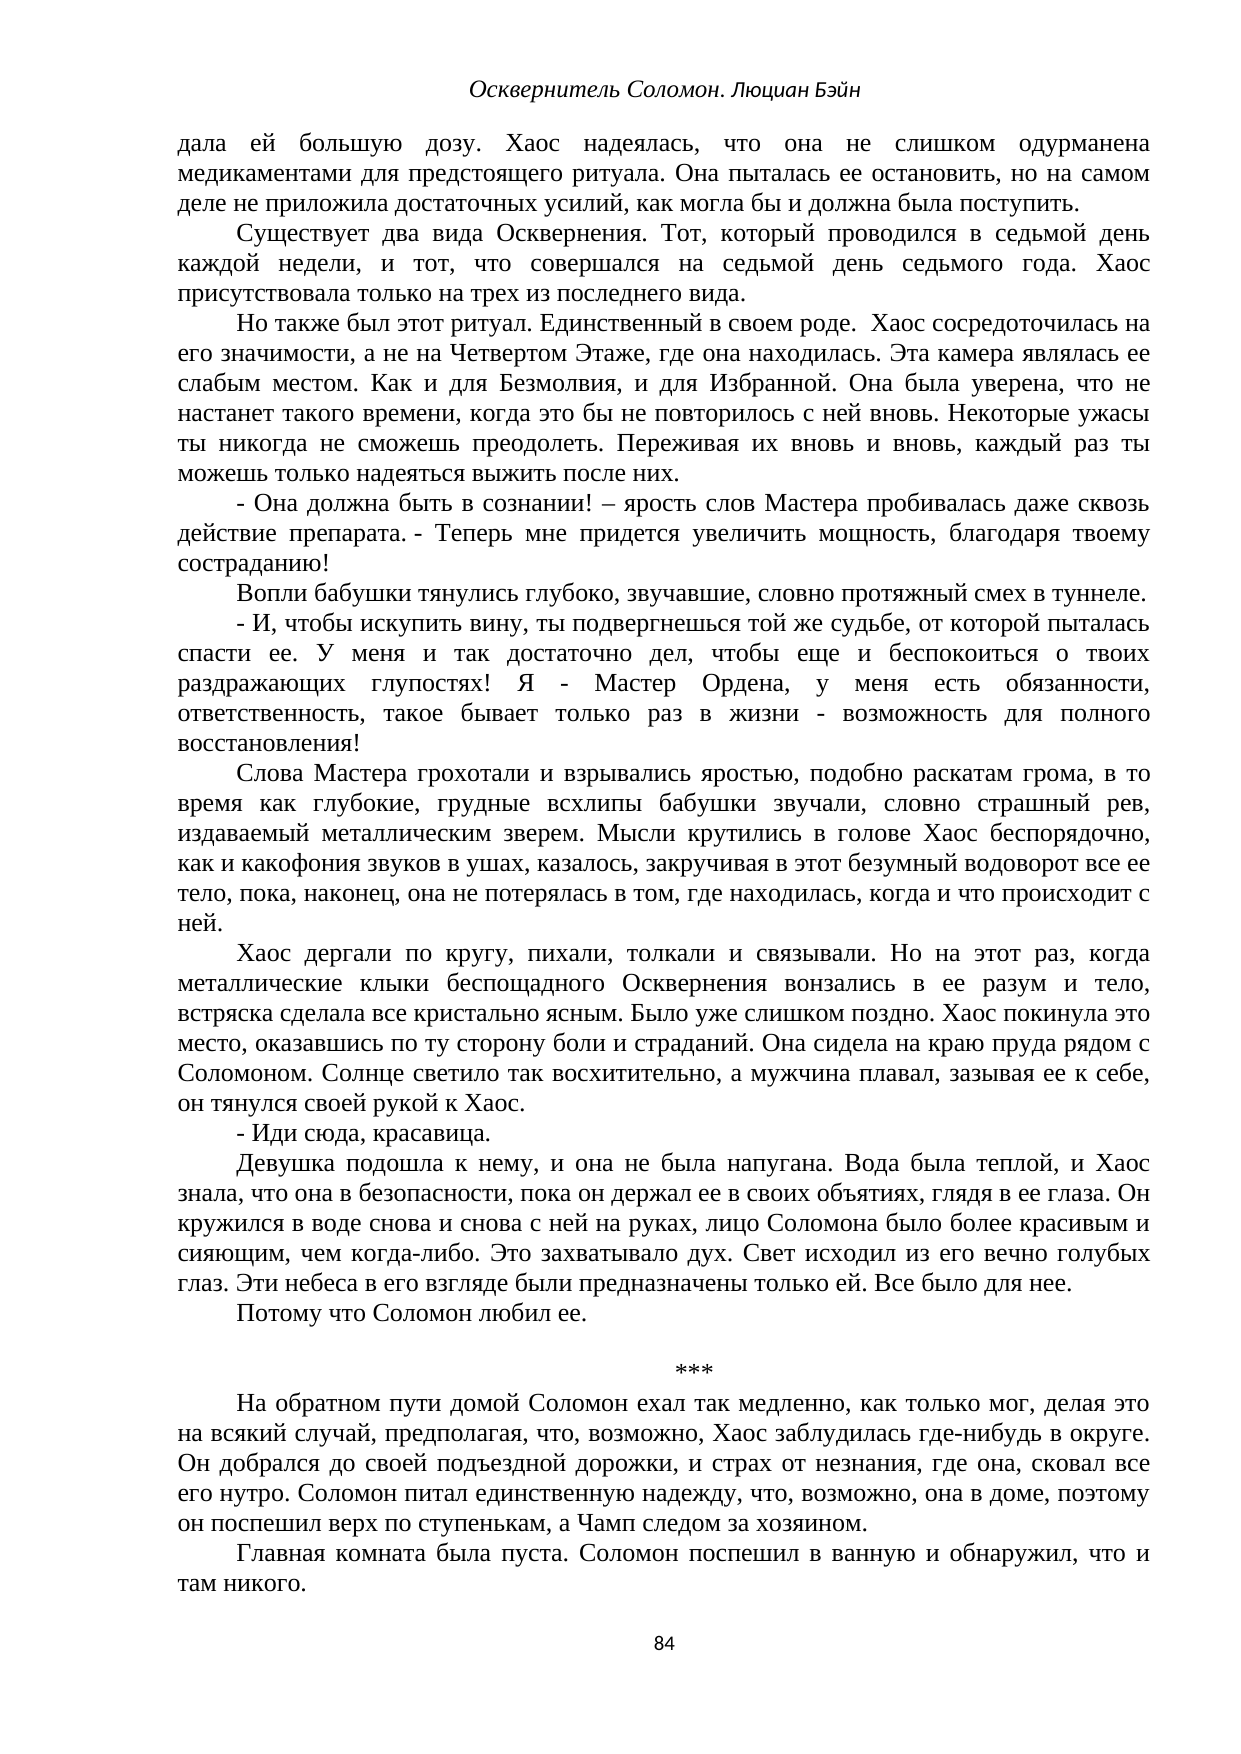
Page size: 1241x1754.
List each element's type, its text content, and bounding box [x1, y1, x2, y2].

text Но также был этот ритуал. Единственный в своем роде. Хаос сосредоточилась на его значимости, а не на Четвертом Этаже, где она находилась. Эта камера являлась ее слабым местом. Как и для Безмолвия, и для Избранной. Она была уверена, что не настанет такого времени, когда это бы не повторилось с ней вновь. Некоторые ужасы ты никогда не сможешь преодолеть. Переживая их вновь и вновь, каждый раз ты можешь только надеяться выжить после них. [177, 307, 1152, 487]
text *** [177, 1357, 1152, 1387]
text Вопли бабушки тянулись глубоко, звучавшие, словно протяжный смех в туннеле. [177, 577, 1152, 607]
text На обратном пути домой Соломон ехал так медленно, как только мог, делая это на всякий случай, предполагая, что, возможно, Хаос заблудилась где-нибудь в округе. Он добрался до своей подъездной дорожки, и страх от незнания, где она, сковал все его нутро. Соломон питал единственную надежду, что, возможно, она в доме, поэтому он поспешил верх по ступенькам, а Чамп следом за хозяином. [177, 1387, 1152, 1537]
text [177, 127, 1152, 217]
text Девушка подошла к нему, и она не была напугана. Вода была теплой, и Хаос знала, что она в безопасности, пока он держал ее в своих объятиях, глядя в ее глаза. Он кружился в воде снова и снова с ней на руках, лицо Соломона было более красивым и сияющим, чем когда-либо. Это захватывало дух. Свет исходил из его вечно голубых глаз. Эти небеса в его взгляде были предназначены только ей. Все было для нее. [177, 1147, 1152, 1297]
text Хаос дергали по кругу, пихали, толкали и связывали. Но на этот раз, когда металлические клыки беспощадного Осквернения вонзались в ее разум и тело, встряска сделала все кристально ясным. Было уже слишком поздно. Хаос покинула это место, оказавшись по ту сторону боли и страданий. Она сидела на краю пруда рядом с Соломоном. Солнце светило так восхитительно, а мужчина плавал, зазывая ее к себе, он тянулся своей рукой к Хаос. [177, 937, 1152, 1117]
text - Иди сюда, красавица. [177, 1117, 1152, 1147]
text Слова Мастера грохотали и взрывались яростью, подобно раскатам грома, в то время как глубокие, грудные всхлипы бабушки звучали, словно страшный рев, издаваемый металлическим зверем. Мысли крутились в голове Хаос беспорядочно, как и какофония звуков в ушах, казалось, закручивая в этот безумный водоворот все ее тело, пока, наконец, она не потерялась в том, где находилась, когда и что происходит с ней. [177, 757, 1152, 937]
text Существует два вида Осквернения. Тот, который проводился в седьмой день каждой недели, и тот, что совершался на седьмой день седьмого года. Хаос присутствовала только на трех из последнего вида. [177, 217, 1152, 307]
text - Она должна быть в сознании! – ярость слов Мастера пробивалась даже сквозь действие препарата. - Теперь мне придется увеличить мощность, благодаря твоему состраданию! [177, 487, 1152, 577]
text - И, чтобы искупить вину, ты подвергнешься той же судьбе, от которой пыталась спасти ее. У меня и так достаточно дел, чтобы еще и беспокоиться о твоих раздражающих глупостях! Я - Мастер Ордена, у меня есть обязанности, ответственность, такое бывает только раз в жизни - возможность для полного восстановления! [177, 607, 1152, 757]
text Потому что Соломон любил ее. [177, 1297, 1152, 1327]
text Главная комната была пуста. Соломон поспешил в ванную и обнаружил, что и там никого. [177, 1537, 1152, 1597]
